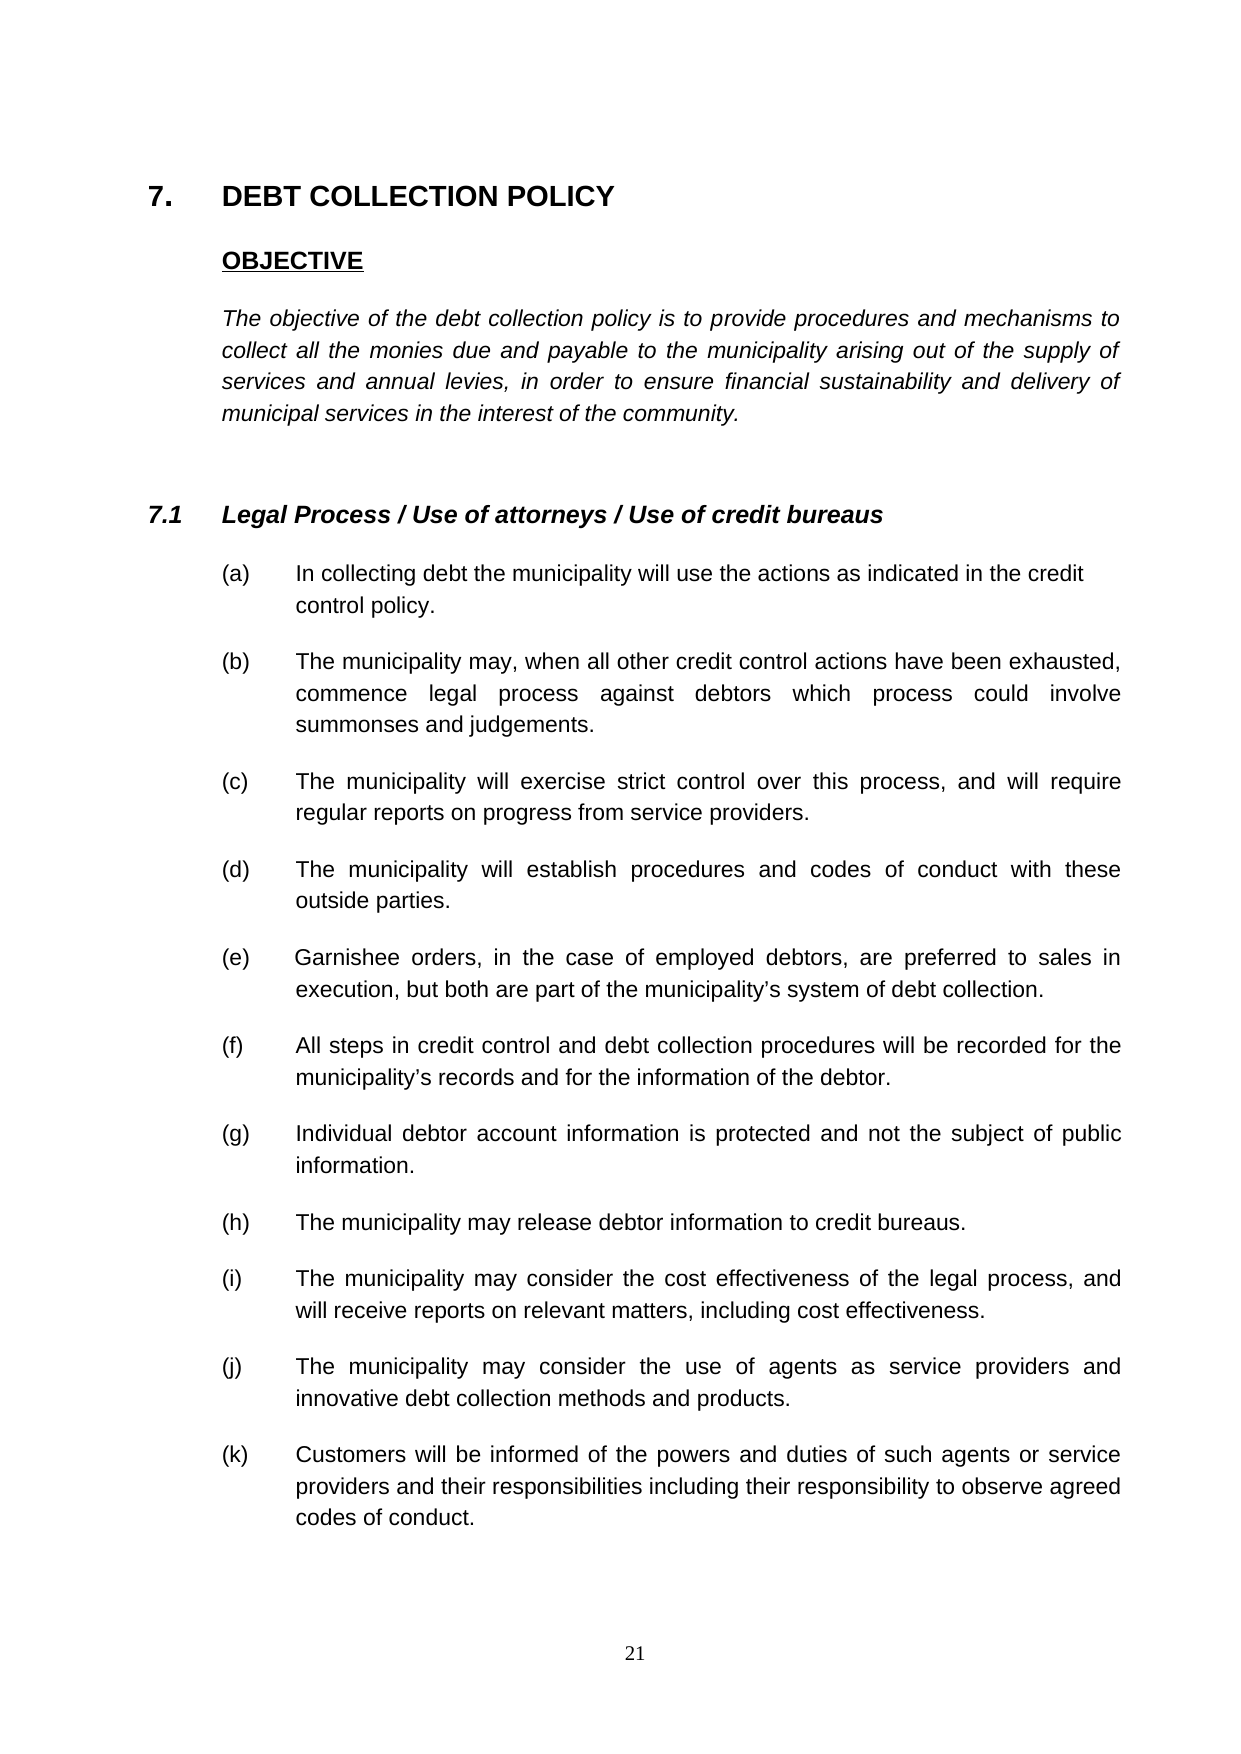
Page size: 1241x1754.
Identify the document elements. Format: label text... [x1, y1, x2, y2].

text (e) Garnishee orders, in the case of employed debtors, are preferred to sales in execution, but both are part of the municipality’s system of debt collection. [222, 944, 1122, 1002]
text (f) All steps in credit control and debt collection procedures will be recorded for the municipality’s records and for the information of the debtor. [222, 1032, 1122, 1090]
text (b) The municipality may, when all other credit control actions have been exhausted, commence legal process against debtors which process could involve summonses and judgements. [222, 648, 1122, 738]
subtitle 7.1 Legal Process / Use of attorneys / Use of credit bureaus [148, 501, 1122, 529]
text (h) The municipality may release debtor information to credit bureaus. [222, 1208, 1122, 1235]
text (c) The municipality will exercise strict control over this process, and will require regular reports on progress from service providers. [222, 768, 1122, 826]
text 7. DEBT COLLECTION POLICY [148, 175, 1122, 213]
text (g) Individual debtor account information is protected and not the subject of public information. [222, 1120, 1122, 1178]
text (k) Customers will be informed of the powers and duties of such agents or service providers and their responsibilities including their responsibility to observe agreed codes of conduct. [222, 1441, 1122, 1531]
text (a) In collecting debt the municipality will use the actions as indicated in the credit control policy. [222, 560, 1122, 618]
text OBJECTIVE [222, 246, 1122, 274]
text (j) The municipality may consider the use of agents as service providers and innovative debt collection methods and products. [222, 1353, 1122, 1411]
text (d) The municipality will establish procedures and codes of conduct with these outside parties. [222, 856, 1122, 914]
text (i) The municipality may consider the cost effectiveness of the legal process, and will receive reports on relevant matters, including cost effectiveness. [222, 1265, 1122, 1323]
text The objective of the debt collection policy is to provide procedures and mechanisms to collect all the monies due and payable to the municipality arising out of the supply of services and annual levies, in order to ensure financial sustainability and delivery of municipal services in the interest of the community. [222, 305, 1122, 426]
